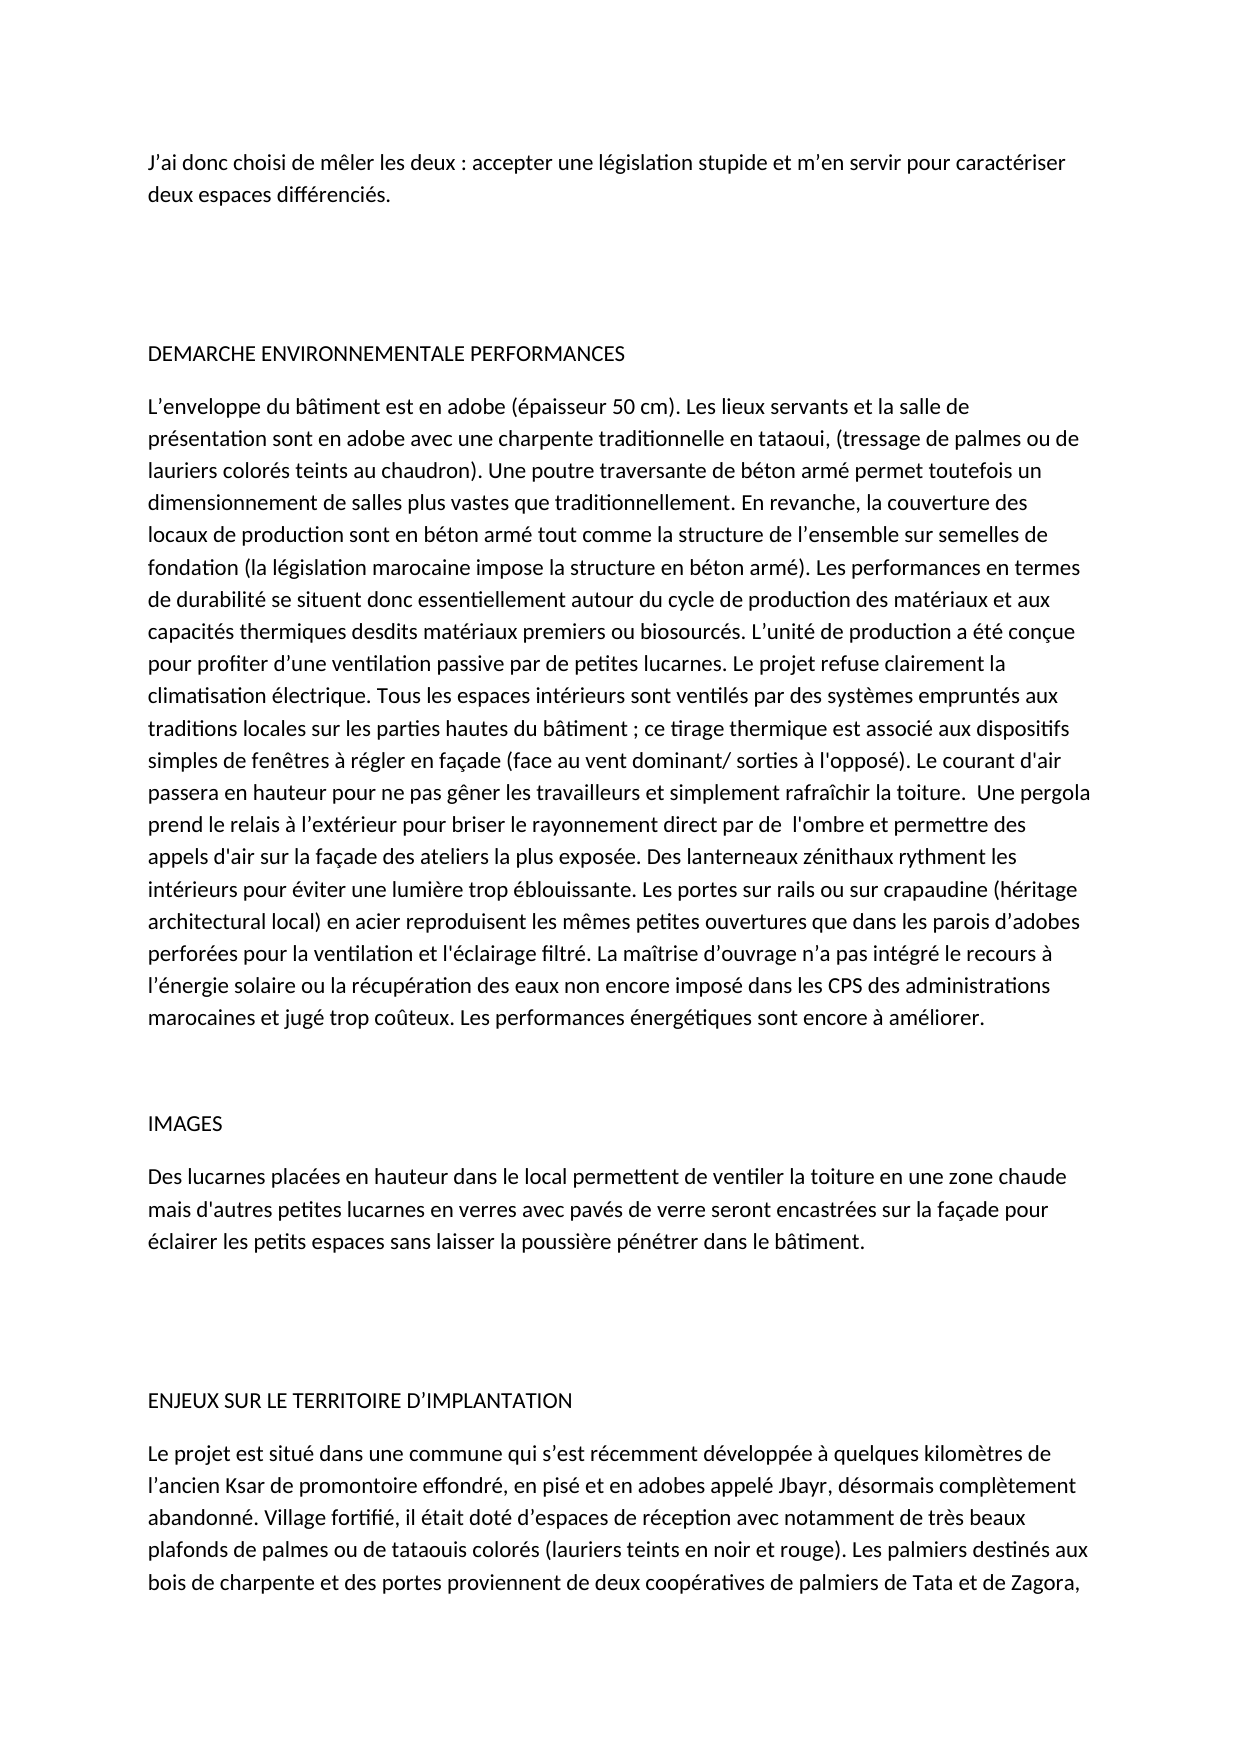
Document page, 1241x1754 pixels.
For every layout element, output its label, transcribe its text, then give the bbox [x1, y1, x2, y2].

text Des lucarnes placées en hauteur dans le local permettent de ventiler la toiture en une zone chaude mais d'autres petites lucarnes en verres avec pavés de verre seront encastrées sur la façade pour éclairer les petits espaces sans laisser la poussière pénétrer dans le bâtiment. [148, 1162, 1093, 1255]
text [148, 1439, 1093, 1596]
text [148, 148, 1093, 208]
text IMAGES [148, 1109, 1093, 1137]
text L’enveloppe du bâtiment est en adobe (épaisseur 50 cm). Les lieux servants et la salle de présentation sont en adobe avec une charpente traditionnelle en tataoui, (tressage de palmes ou de lauriers colorés teints au chaudron). Une poutre traversante de béton armé permet toutefois un dimensionnement de salles plus vastes que traditionnellement. En revanche, la couverture des locaux de production sont en béton armé tout comme la structure de l’ensemble sur semelles de fondation (la législation marocaine impose la structure en béton armé). Les performances en termes de durabilité se situent donc essentiellement autour du cycle de production des matériaux et aux capacités thermiques desdits matériaux premiers ou biosourcés. L’unité de production a été conçue pour profiter d’une ventilation passive par de petites lucarnes. Le projet refuse clairement la climatisation électrique. Tous les espaces intérieurs sont ventilés par des systèmes empruntés aux traditions locales sur les parties hautes du bâtiment ; ce tirage thermique est associé aux dispositifs simples de fenêtres à régler en façade (face au vent dominant/ sorties à l'opposé). Le courant d'air passera en hauteur pour ne pas gêner les travailleurs et simplement rafraîchir la toiture. Une pergola prend le relais à l’extérieur pour briser le rayonnement direct par de l'ombre et permettre des appels d'air sur la façade des ateliers la plus exposée. Des lanterneaux zénithaux rythment les intérieurs pour éviter une lumière trop éblouissante. Les portes sur rails ou sur crapaudine (héritage architectural local) en acier reproduisent les mêmes petites ouvertures que dans les parois d’adobes perforées pour la ventilation et l'éclairage filtré. La maîtrise d’ouvrage n’a pas intégré le recours à l’énergie solaire ou la récupération des eaux non encore imposé dans les CPS des administrations marocaines et jugé trop coûteux. Les performances énergétiques sont encore à améliorer. [148, 392, 1093, 1031]
text DEMARCHE ENVIRONNEMENTALE PERFORMANCES [148, 339, 1093, 367]
text ENJEUX SUR LE TERRITOIRE D’IMPLANTATION [148, 1386, 1093, 1414]
